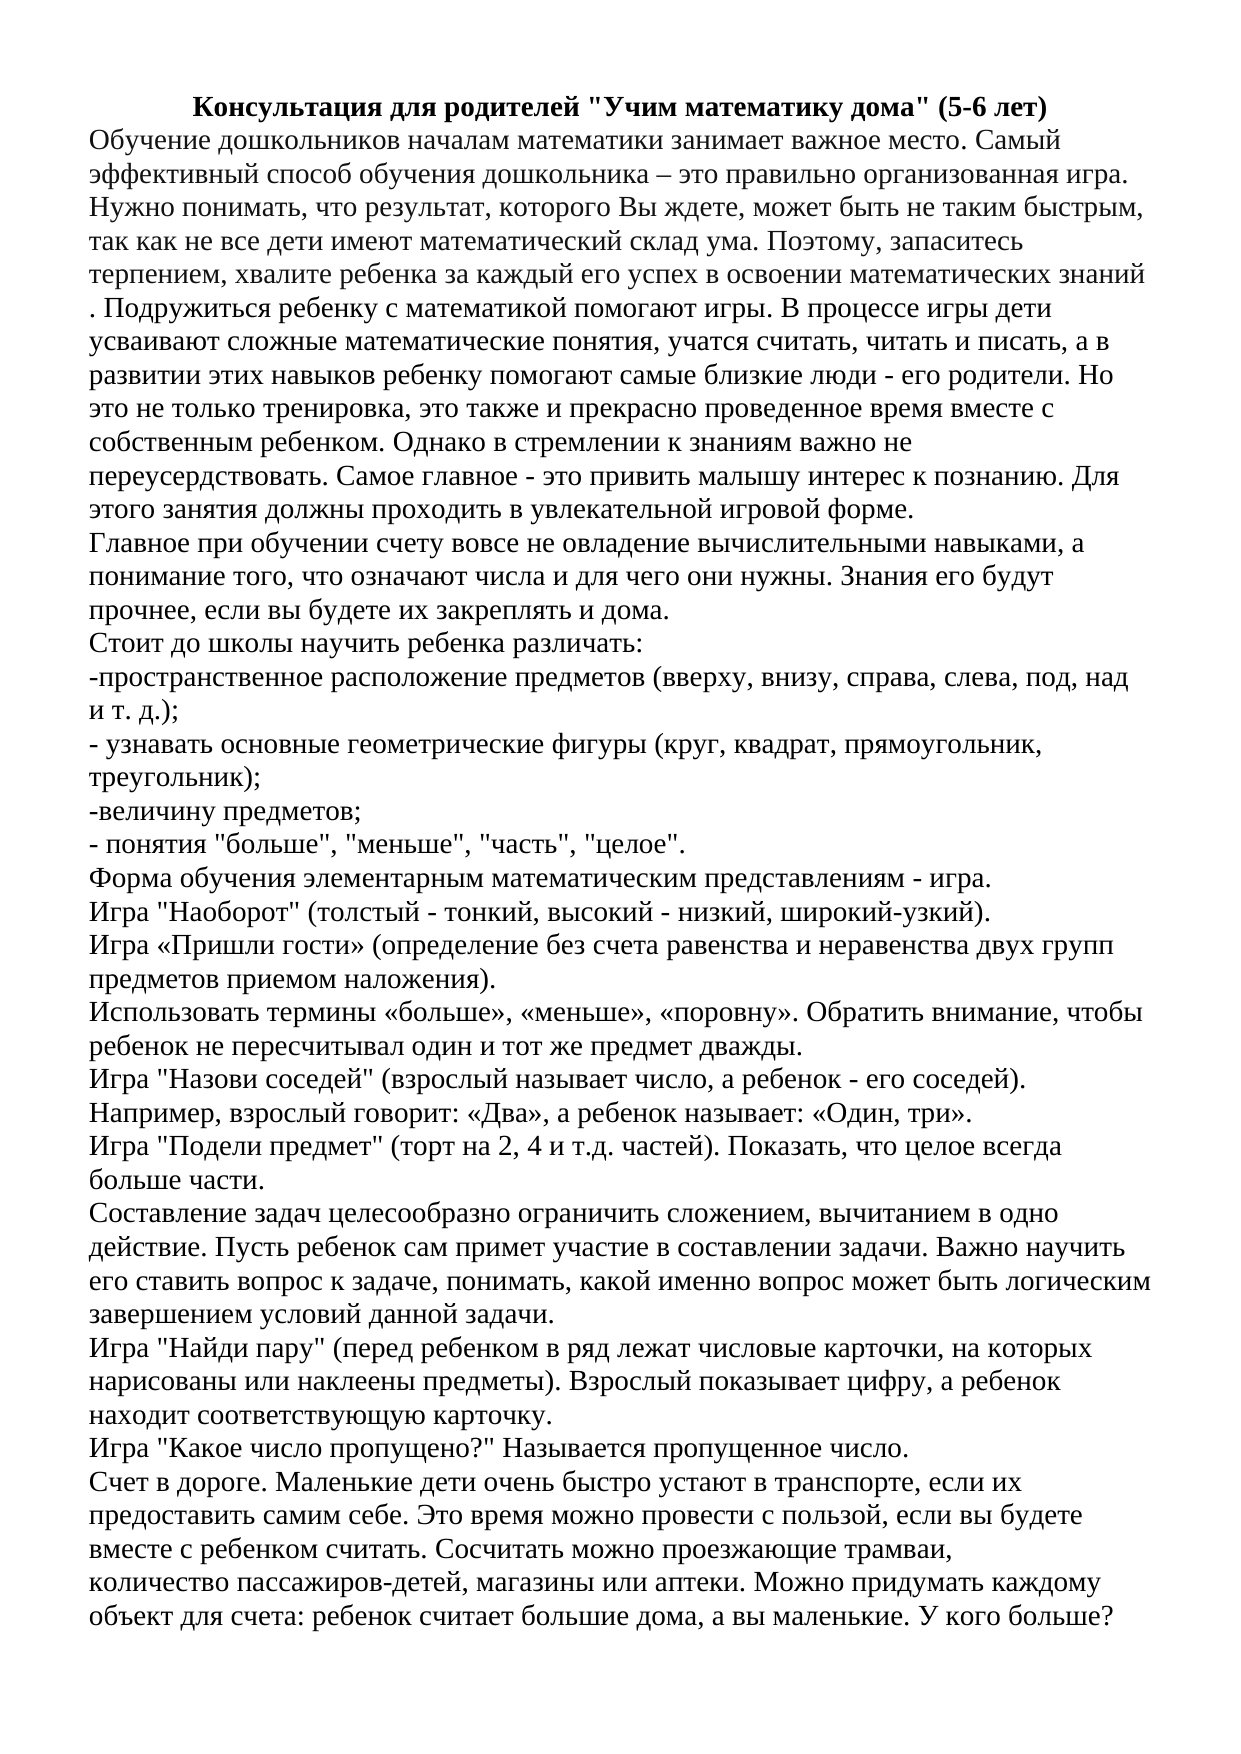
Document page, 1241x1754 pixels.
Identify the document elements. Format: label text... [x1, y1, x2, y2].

text Стоит до школы научить ребенка различать: [89, 625, 1152, 659]
text Игра «Пришли гости» (определение без счета равенства и неравенства двух групп предметов приемом наложения). [89, 927, 1152, 994]
text Консультация для родителей "Учим математику дома" (5-6 лет) [89, 89, 1152, 122]
text - понятия "больше", "меньше", "часть", "целое". [89, 827, 1152, 860]
text Форма обучения элементарным математическим представлениям - игра. [89, 860, 1152, 894]
text Счет в дороге. Маленькие дети очень быстро устают в транспорте, если их предоставить самим себе. Это время можно провести с пользой, если вы будете вместе с ребенком считать. Сосчитать можно проезжающие трамваи, [89, 1464, 1152, 1564]
text Использовать термины «больше», «меньше», «поровну». Обратить внимание, чтобы ребенок не пересчитывал один и тот же предмет дважды. [89, 994, 1152, 1061]
text Игра "Назови соседей" (взрослый называет число, а ребенок - его соседей). Например, взрослый говорит: «Два», а ребенок называет: «Один, три». [89, 1061, 1152, 1128]
text Игра "Наоборот" (толстый - тонкий, высокий - низкий, широкий-узкий). [89, 894, 1152, 927]
text -пространственное расположение предметов (вверху, внизу, справа, слева, под, над и т. д.); [89, 659, 1152, 726]
text Обучение дошкольников началам математики занимает важное место. Самый эффективный способ обучения дошкольника – это правильно организованная игра. Нужно понимать, что результат, которого Вы ждете, может быть не таким быстрым, так как не все дети имеют математический склад ума. Поэтому, запаситесь терпением, хвалите ребенка за каждый его успех в освоении математических знаний . Подружиться ребенку с математикой помогают игры. В процессе игры дети усваивают сложные математические понятия, учатся считать, читать и писать, а в развитии этих навыков ребенку помогают самые близкие люди - его родители. Но это не только тренировка, это также и прекрасно проведенное время вместе с собственным ребенком. Однако в стремлении к знаниям важно не переусердствовать. Самое главное - это привить малышу интерес к познанию. Для этого занятия должны проходить в увлекательной игровой форме. [89, 122, 1152, 525]
text Игра "Подели предмет" (торт на 2, 4 и т.д. частей). Показать, что целое всегда больше части. [89, 1128, 1152, 1196]
text Игра "Какое число пропущено?" Называется пропущенное число. [89, 1430, 1152, 1464]
text -величину предметов; [89, 793, 1152, 827]
text - узнавать основные геометрические фигуры (круг, квадрат, прямоугольник, треугольник); [89, 726, 1152, 793]
text Главное при обучении счету вовсе не овладение вычислительными навыками, а понимание того, что означают числа и для чего они нужны. Знания его будут прочнее, если вы будете их закреплять и дома. [89, 525, 1152, 625]
text Составление задач целесообразно ограничить сложением, вычитанием в одно действие. Пусть ребенок сам примет участие в составлении задачи. Важно научить его ставить вопрос к задаче, понимать, какой именно вопрос может быть логическим завершением условий данной задачи. [89, 1196, 1152, 1330]
text количество пассажиров-детей, магазины или аптеки. Можно придумать каждому объект для счета: ребенок считает большие дома, а вы маленькие. У кого больше? [89, 1564, 1152, 1632]
text Игра "Найди пару" (перед ребенком в ряд лежат числовые карточки, на которых нарисованы или наклеены предметы). Взрослый показывает цифру, а ребенок находит соответствующую карточку. [89, 1330, 1152, 1430]
